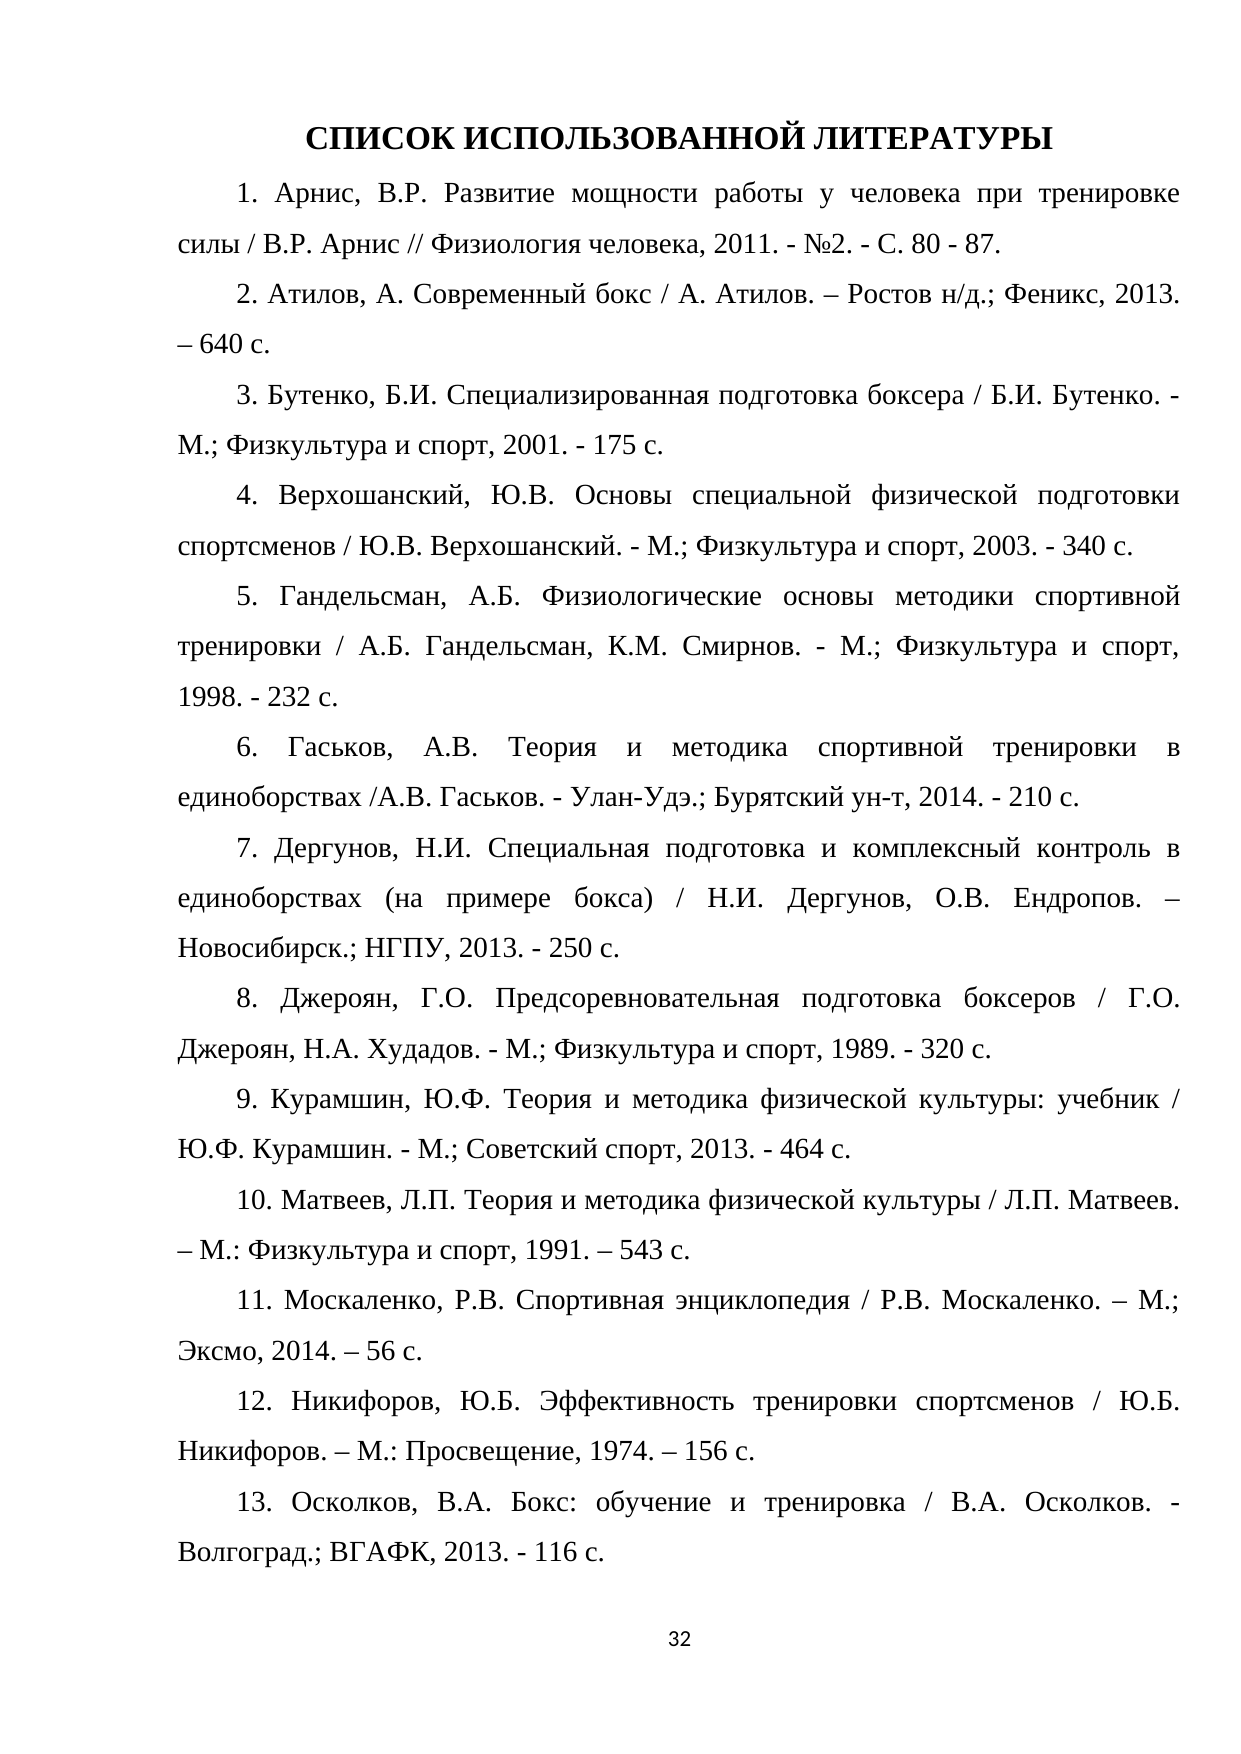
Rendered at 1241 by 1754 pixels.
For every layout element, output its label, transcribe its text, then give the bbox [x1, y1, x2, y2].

text 8. Джероян, Г.О. Предсоревновательная подготовка боксеров / Г.О. Джероян, Н.А. Худадов. - М.; Физкультура и спорт, 1989. - 320 с. [177, 981, 1181, 1064]
text 6. Гаськов, А.В. Теория и методика спортивной тренировки в единоборствах /А.В. Гаськов. - Улан-Удэ.; Бурятский ун-т, 2014. - 210 с. [177, 729, 1181, 813]
text 10. Матвеев, Л.П. Теория и методика физической культуры / Л.П. Матвеев. – М.: Физкультура и спорт, 1991. – 543 с. [177, 1182, 1181, 1266]
text 4. Верхошанский, Ю.В. Основы специальной физической подготовки спортсменов / Ю.В. Верхошанский. - М.; Физкультура и спорт, 2003. - 340 с. [177, 477, 1181, 561]
text 2. Атилов, А. Современный бокс / А. Атилов. – Ростов н/д.; Феникс, 2013. – 640 с. [177, 276, 1181, 360]
text 13. Осколков, В.А. Бокс: обучение и тренировка / В.А. Осколков. - Волгоград.; ВГАФК, 2013. - 116 с. [177, 1484, 1181, 1568]
text 9. Курамшин, Ю.Ф. Теория и методика физической культуры: учебник / Ю.Ф. Курамшин. - М.; Советский спорт, 2013. - 464 с. [177, 1081, 1181, 1165]
text 1. Арнис, В.Р. Развитие мощности работы у человека при тренировке силы / В.Р. Арнис // Физиология человека, 2011. - №2. - С. 80 - 87. [177, 176, 1181, 259]
text 5. Гандельсман, А.Б. Физиологические основы методики спортивной тренировки / А.Б. Гандельсман, К.М. Смирнов. - М.; Физкультура и спорт, 1998. - 232 с. [177, 578, 1181, 712]
text 11. Москаленко, Р.В. Спортивная энциклопедия / Р.В. Москаленко. – М.; Эксмо, 2014. – 56 с. [177, 1282, 1181, 1366]
text 3. Бутенко, Б.И. Специализированная подготовка боксера / Б.И. Бутенко. - М.; Физкультура и спорт, 2001. - 175 с. [177, 377, 1181, 461]
text СПИСОК ИСПОЛЬЗОВАННОЙ ЛИТЕРАТУРЫ [177, 118, 1181, 156]
text 7. Дергунов, Н.И. Специальная подготовка и комплексный контроль в единоборствах (на примере бокса) / Н.И. Дергунов, О.В. Ендропов. – Новосибирск.; НГПУ, 2013. - 250 с. [177, 830, 1181, 964]
text 12. Никифоров, Ю.Б. Эффективность тренировки спортсменов / Ю.Б. Никифоров. – М.: Просвещение, 1974. – 156 с. [177, 1383, 1181, 1467]
